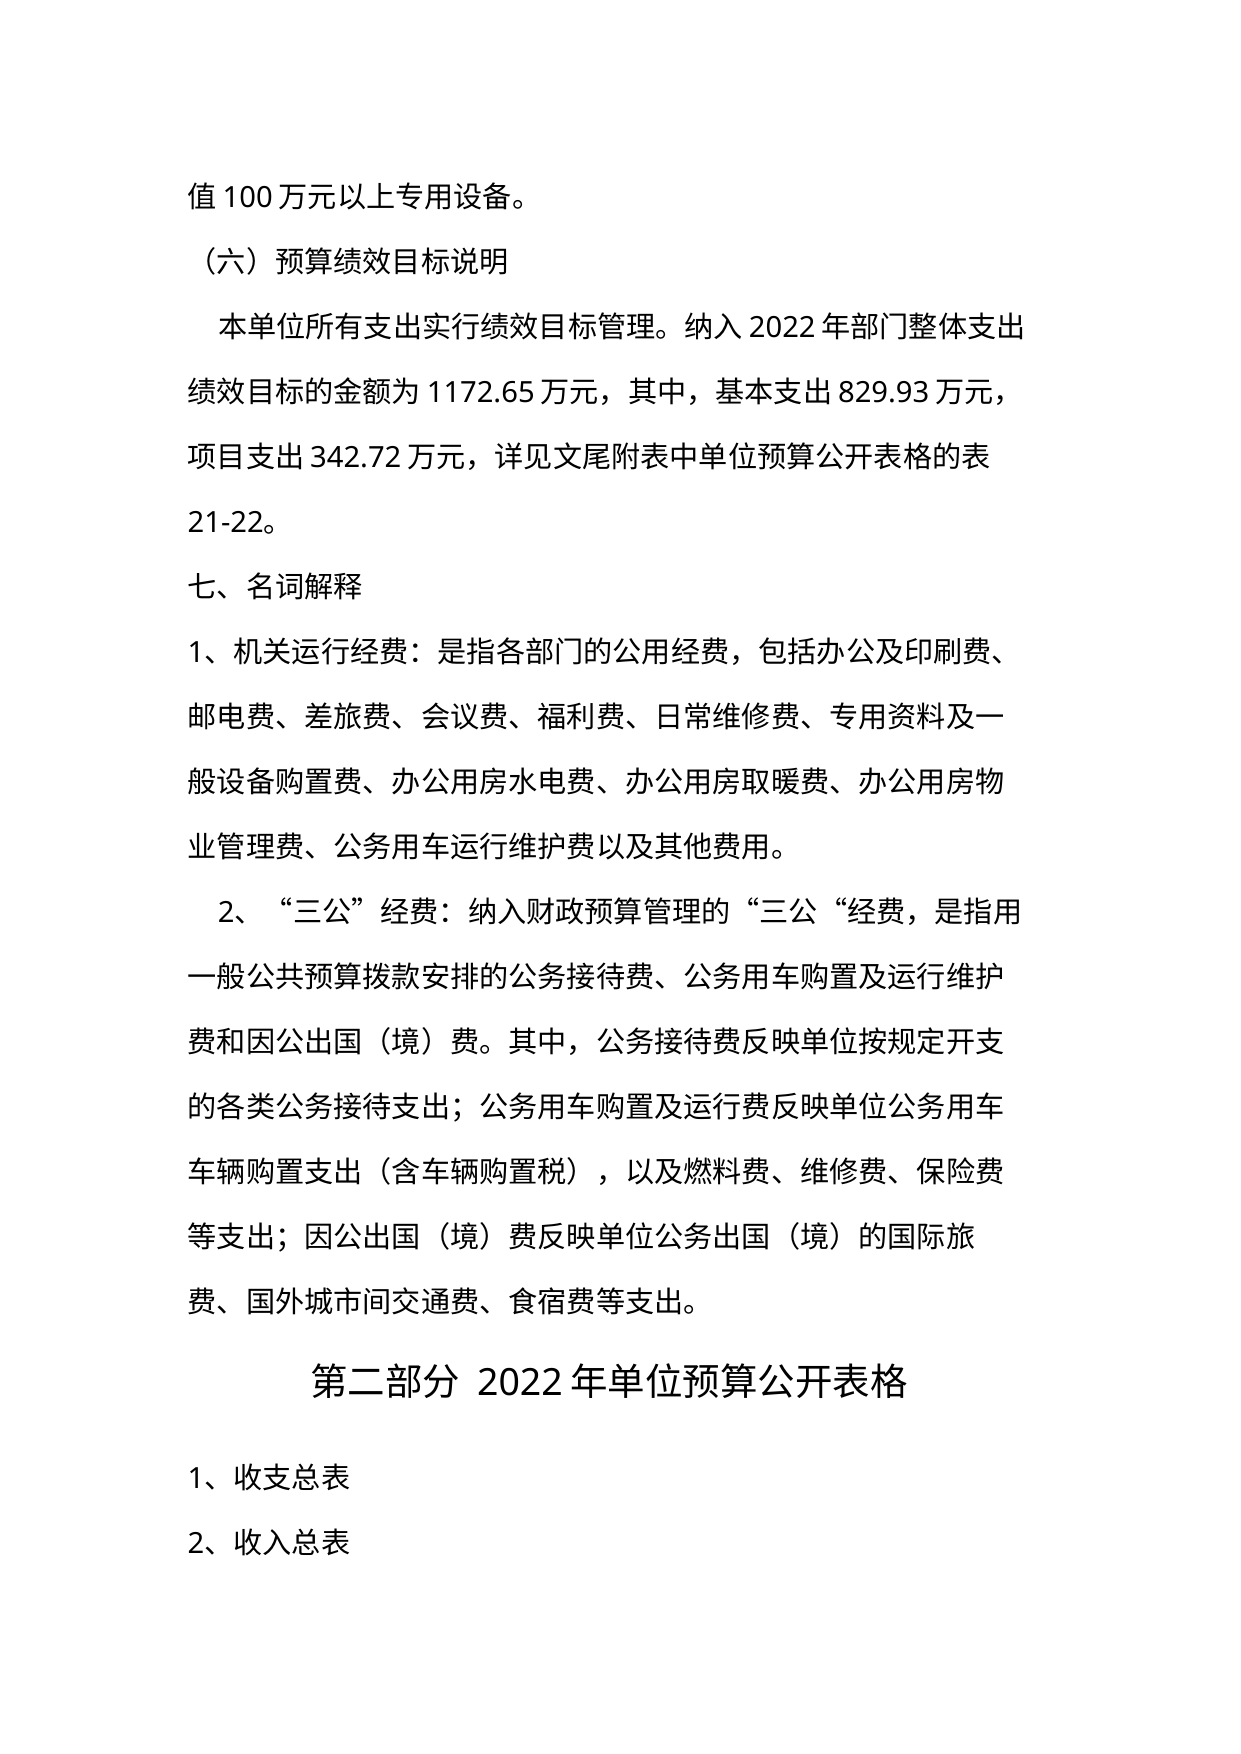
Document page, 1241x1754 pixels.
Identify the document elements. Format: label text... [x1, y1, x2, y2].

table_cell 本单位所有支出实行绩效目标管理。纳入2022年部门整体支出绩效目标的金额为1172.65万元，其中，基本支出829.93万元，项目支出342.72万元，详见文尾附表中单位预算公开表格的表21-22。 [176, 292, 1041, 552]
table_cell 七、名词解释 [176, 552, 1041, 617]
table_cell （六）预算绩效目标说明 [176, 227, 1041, 292]
table_cell 1、机关运行经费：是指各部门的公用经费，包括办公及印刷费、邮电费、差旅费、会议费、福利费、日常维修费、专用资料及一般设备购置费、办公用房水电费、办公用房取暖费、办公用房物业管理费、公务用车运行维护费以及其他费用。 2、“三公”经费：纳入财政预算管理的“三公“经费，是指用一般公共预算拨款安排的公务接待费、公务用车购置及运行维护费和因公出国（境）费。其中，公务接待费反映单位按规定开支的各类公务接待支出；公务用车购置及运行费反映单位公务用车车辆购置支出（含车辆购置税），以及燃料费、维修费、保险费等支出；因公出国（境）费反映单位公务出国（境）的国际旅费、国外城市间交通费、食宿费等支出。 [176, 617, 1041, 1332]
table_cell 第二部分 2022年单位预算公开表格 [176, 1332, 1041, 1426]
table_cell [176, 1426, 1041, 1592]
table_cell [176, 162, 1041, 227]
